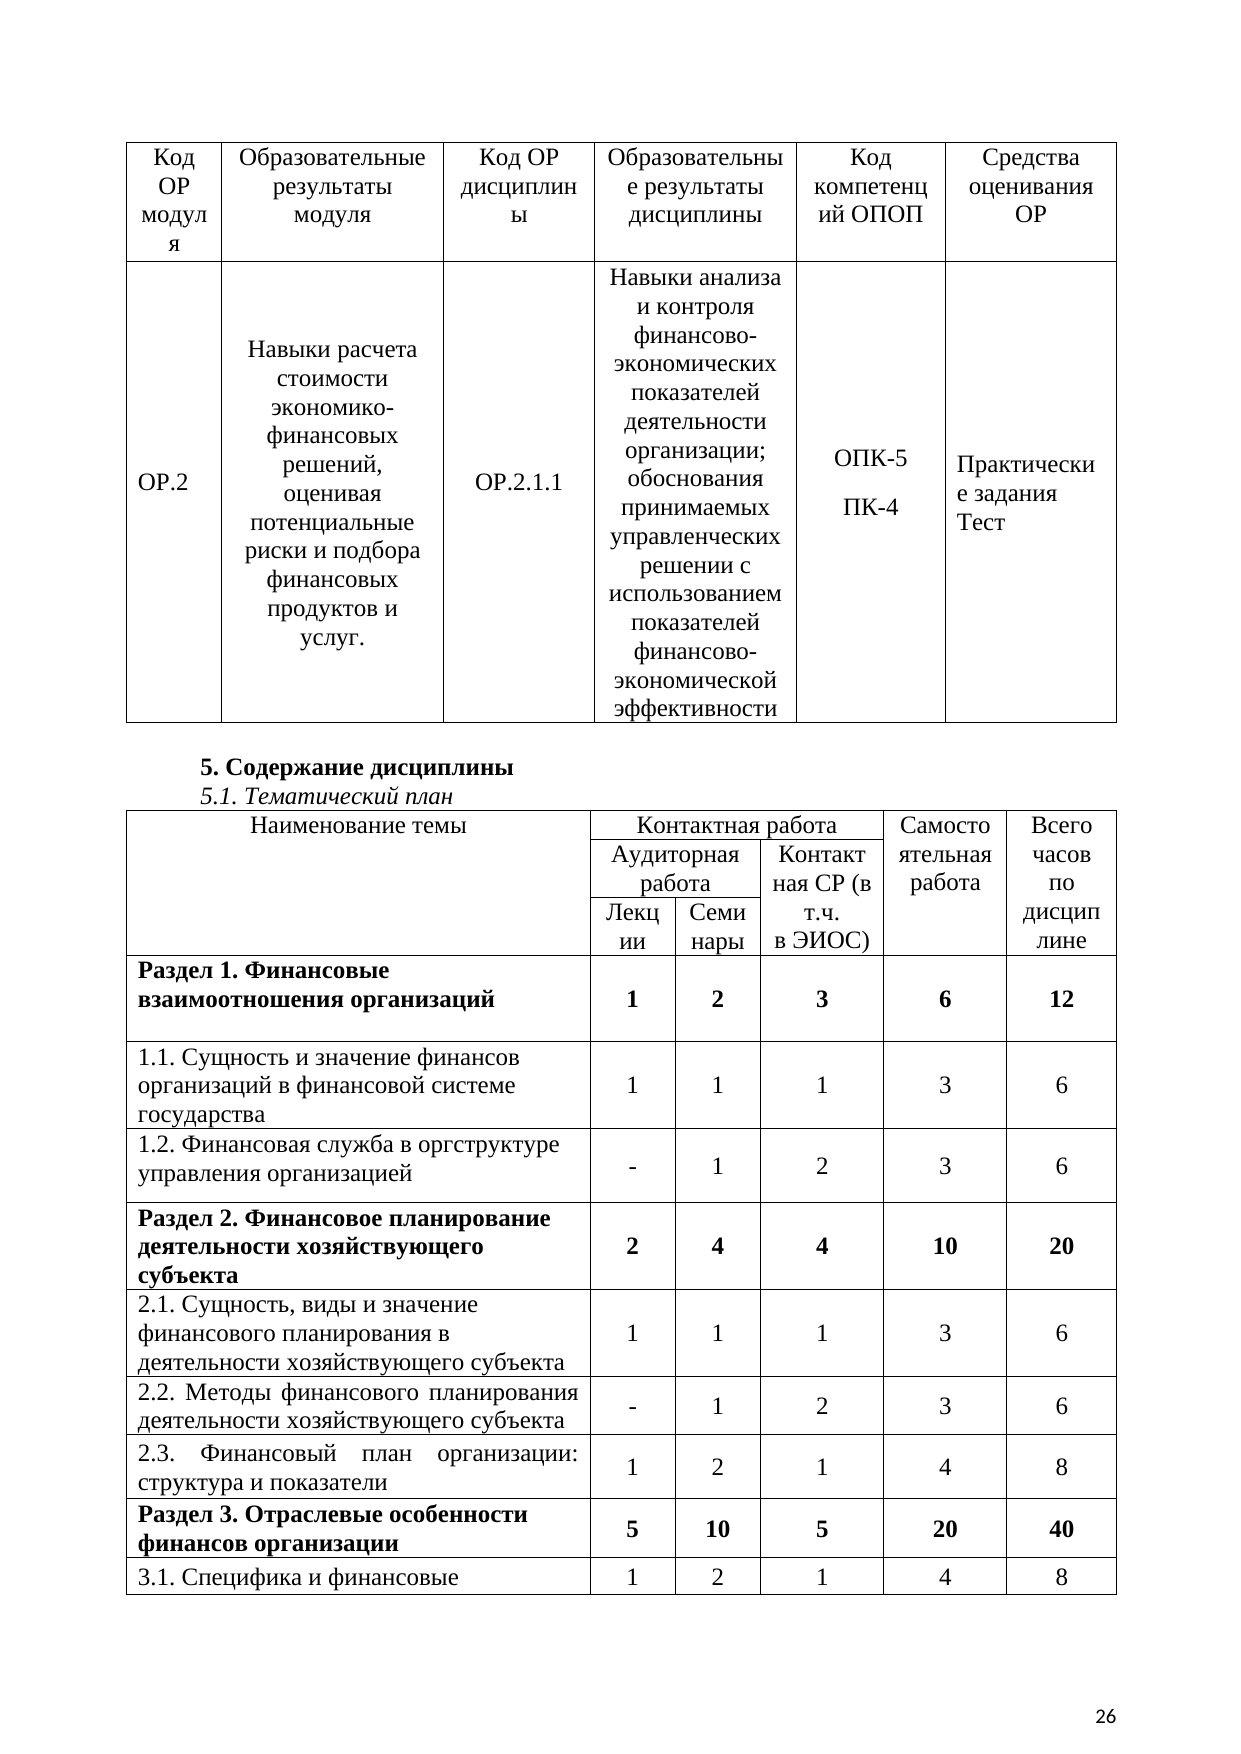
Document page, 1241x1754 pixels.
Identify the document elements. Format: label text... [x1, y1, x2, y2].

table_cell 40 [1007, 1499, 1116, 1557]
table_cell 5 [761, 1499, 883, 1557]
table_cell 1.1. Сущность и значение финансов организаций в финансовой системе государства [127, 1042, 590, 1128]
table_header Самостоятельная работа [884, 811, 1006, 955]
table_cell - [591, 1129, 675, 1202]
table_cell 1 [676, 1042, 760, 1128]
table_cell 1 [761, 1290, 883, 1376]
table_cell 8 [1007, 1435, 1116, 1498]
table_cell 1 [591, 1558, 675, 1594]
table_cell ОР.2 [127, 262, 221, 722]
table_cell Аудиторная работа [591, 840, 760, 897]
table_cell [127, 1558, 590, 1594]
table_cell Семинары [676, 898, 760, 955]
table_cell 2 [676, 1558, 760, 1594]
table_cell 2 [591, 1203, 675, 1289]
table_cell 4 [884, 1435, 1006, 1498]
table_cell Раздел 1. Финансовые взаимоотношения организаций [127, 956, 590, 1041]
table_cell 1.2. Финансовая служба в оргструктуре управления организацией [127, 1129, 590, 1202]
table_cell 2 [676, 956, 760, 1041]
table_header Образовательные результаты дисциплины [595, 143, 796, 261]
table_cell 8 [1007, 1558, 1116, 1594]
table_cell 2.3. Финансовый план организации: структура и показатели [127, 1435, 590, 1498]
table_cell 1 [676, 1377, 760, 1434]
table_cell 6 [1007, 1042, 1116, 1128]
table_cell Навыки расчета стоимости экономико-финансовых решений, оценивая потенциальные риски и подбора финансовых продуктов и услуг. [222, 262, 443, 722]
table_cell 2.1. Сущность, виды и значение финансового планирования в деятельности хозяйствующего субъекта [127, 1290, 590, 1376]
table_cell 3 [884, 1377, 1006, 1434]
table_cell Лекции [591, 898, 675, 955]
table_cell ОПК-5 ПК-4 [797, 262, 945, 722]
table_cell Раздел 2. Финансовое планирование деятельности хозяйствующего субъекта [127, 1203, 590, 1289]
table_cell 10 [676, 1499, 760, 1557]
table_cell 1 [591, 956, 675, 1041]
table_cell 3 [884, 1290, 1006, 1376]
table_cell 2 [761, 1129, 883, 1202]
table_cell 12 [1007, 956, 1116, 1041]
table_cell 2.2. Методы финансового планирования деятельности хозяйствующего субъекта [127, 1377, 590, 1434]
table_cell - [591, 1377, 675, 1434]
table_cell 6 [884, 956, 1006, 1041]
table_cell 5 [591, 1499, 675, 1557]
table_cell 4 [884, 1558, 1006, 1594]
table_cell 1 [676, 1290, 760, 1376]
table_header Контактная работа [591, 811, 883, 839]
table_cell 1 [591, 1290, 675, 1376]
table_cell 3 [761, 956, 883, 1041]
table_header Код ОР модуля [127, 143, 221, 261]
table_cell Практические задания Тест [946, 262, 1116, 722]
table_cell 20 [884, 1499, 1006, 1557]
table_header Средства оценивания ОР [946, 143, 1116, 261]
table_cell 6 [1007, 1377, 1116, 1434]
table_cell Раздел 3. Отраслевые особенности финансов организации [127, 1499, 590, 1557]
table_header Наименование темы [127, 811, 590, 955]
table_cell Навыки анализа и контроля финансово-экономических показателей деятельности организации; обоснования принимаемых управленческих решении с использованием показателей финансово-экономической эффективности [595, 262, 796, 722]
table_cell 2 [761, 1377, 883, 1434]
table_header Код компетенций ОПОП [797, 143, 945, 261]
table_cell 1 [676, 1129, 760, 1202]
table_cell 1 [761, 1435, 883, 1498]
table_cell 4 [761, 1203, 883, 1289]
table_cell 3 [884, 1042, 1006, 1128]
table_cell 1 [761, 1042, 883, 1128]
table_header Код ОР дисциплины [444, 143, 594, 261]
table_header Образовательные результаты модуля [222, 143, 443, 261]
table_cell 10 [884, 1203, 1006, 1289]
table_cell 6 [1007, 1129, 1116, 1202]
table_cell Контактная СР (в т.ч. в ЭИОС) [761, 840, 883, 955]
table_cell 1 [591, 1042, 675, 1128]
table_cell 1 [761, 1558, 883, 1594]
table_cell 20 [1007, 1203, 1116, 1289]
table_cell 3 [884, 1129, 1006, 1202]
table_cell 6 [1007, 1290, 1116, 1376]
text 5. Содержание дисциплины [126, 752, 1116, 781]
table_header Всего часов по дисциплине [1007, 811, 1116, 955]
text 5.1. Тематический план [126, 781, 1116, 809]
table_cell 1 [591, 1435, 675, 1498]
table_cell 2 [676, 1435, 760, 1498]
table_cell ОР.2.1.1 [444, 262, 594, 722]
table_cell 4 [676, 1203, 760, 1289]
